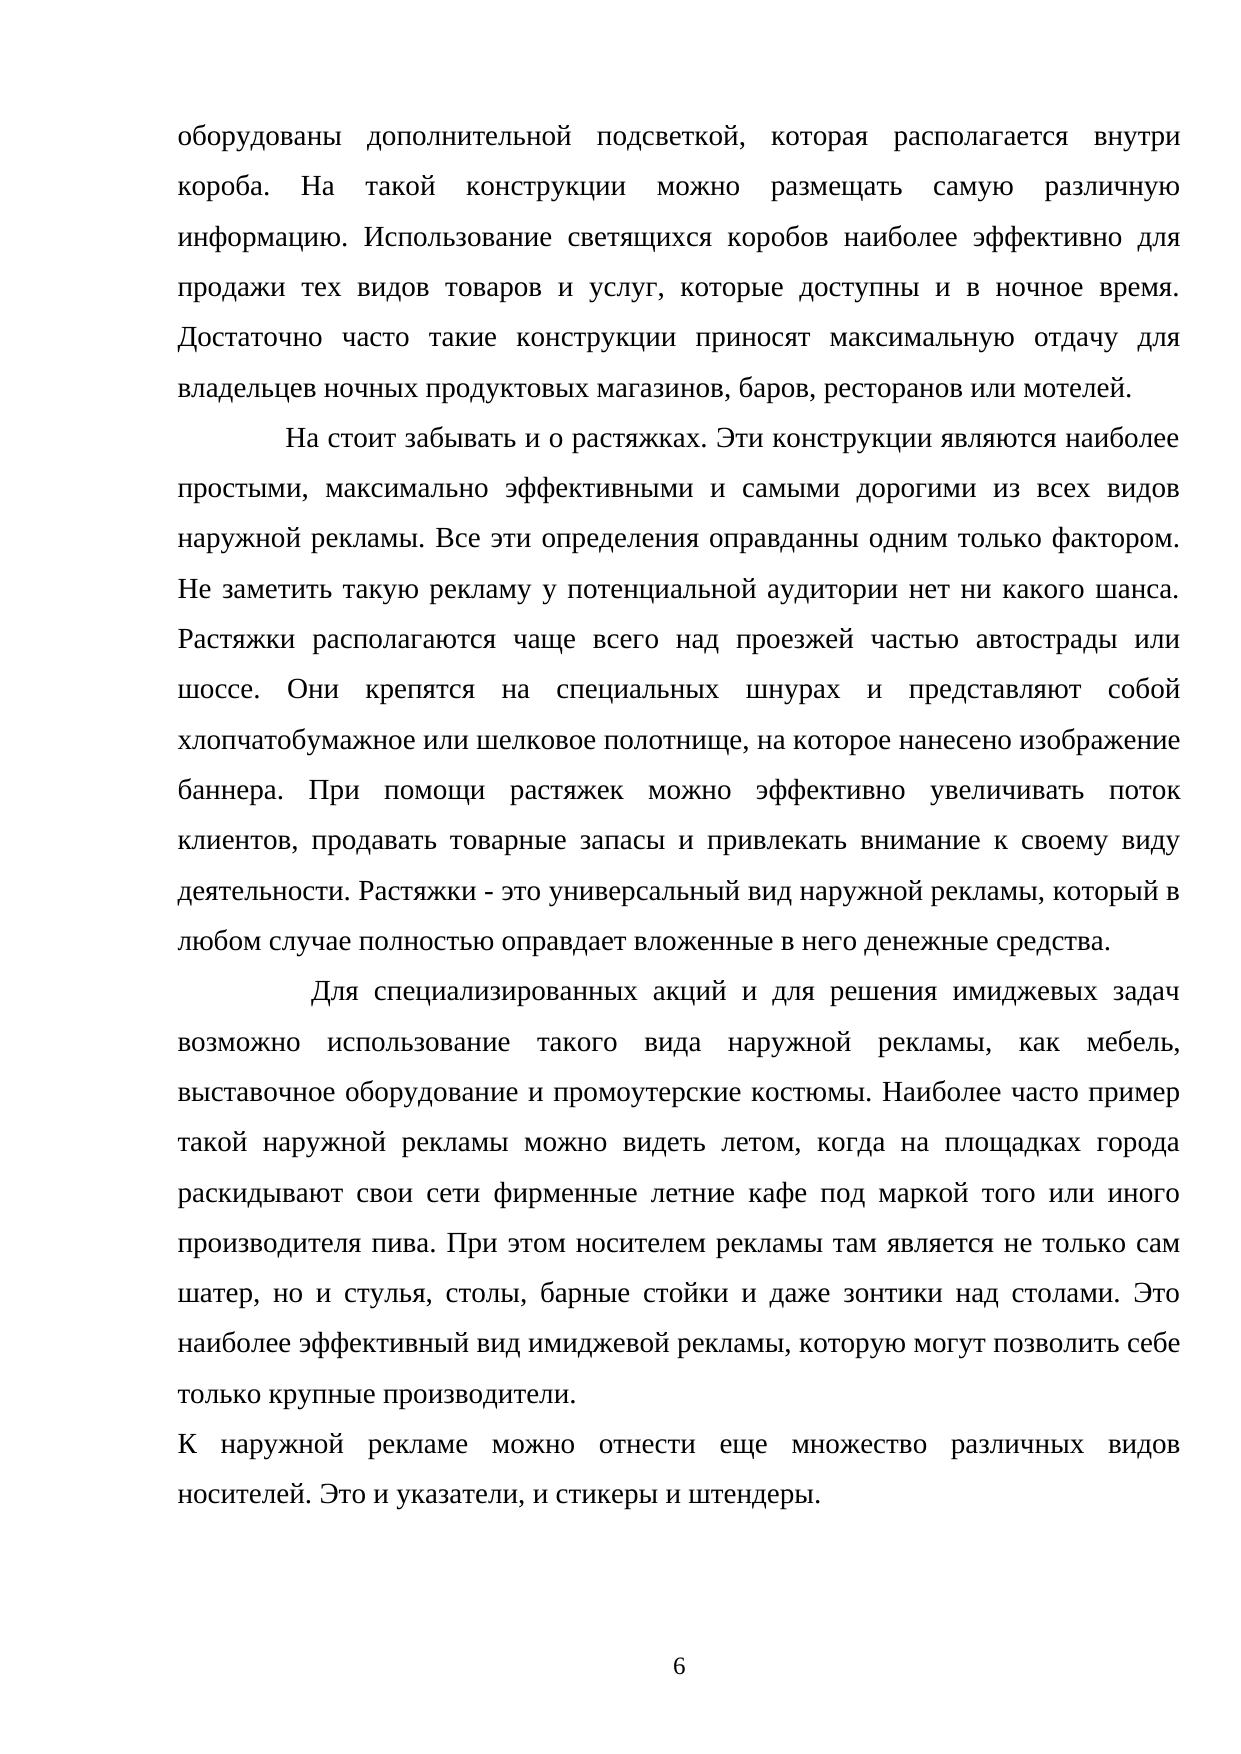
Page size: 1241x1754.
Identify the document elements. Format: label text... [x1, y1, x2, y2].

text На стоит забывать и о растяжках. Эти конструкции являются наиболее простыми, максимально эффективными и самыми дорогими из всех видов наружной рекламы. Все эти определения оправданны одним только фактором. Не заметить такую рекламу у потенциальной аудитории нет ни какого шанса. Растяжки располагаются чаще всего над проезжей частью автострады или шоссе. Они крепятся на специальных шнурах и представляют собой хлопчатобумажное или шелковое полотнище, на которое нанесено изображение баннера. При помощи растяжек можно эффективно увеличивать поток клиентов, продавать товарные запасы и привлекать внимание к своему виду деятельности. Растяжки - это универсальный вид наружной рекламы, который в любом случае полностью оправдает вложенные в него денежные средства. [177, 420, 1181, 957]
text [177, 118, 1181, 403]
text К наружной рекламе можно отнести еще множество различных видов носителей. Это и указатели, и стикеры и штендеры. [177, 1426, 1181, 1510]
text Для специализированных акций и для решения имиджевых задач возможно использование такого вида наружной рекламы, как мебель, выставочное оборудование и промоутерские костюмы. Наиболее часто пример такой наружной рекламы можно видеть летом, когда на площадках города раскидывают свои сети фирменные летние кафе под маркой того или иного производителя пива. При этом носителем рекламы там является не только сам шатер, но и стулья, столы, барные стойки и даже зонтики над столами. Это наиболее эффективный вид имиджевой рекламы, которую могут позволить себе только крупные производители. [177, 973, 1181, 1409]
